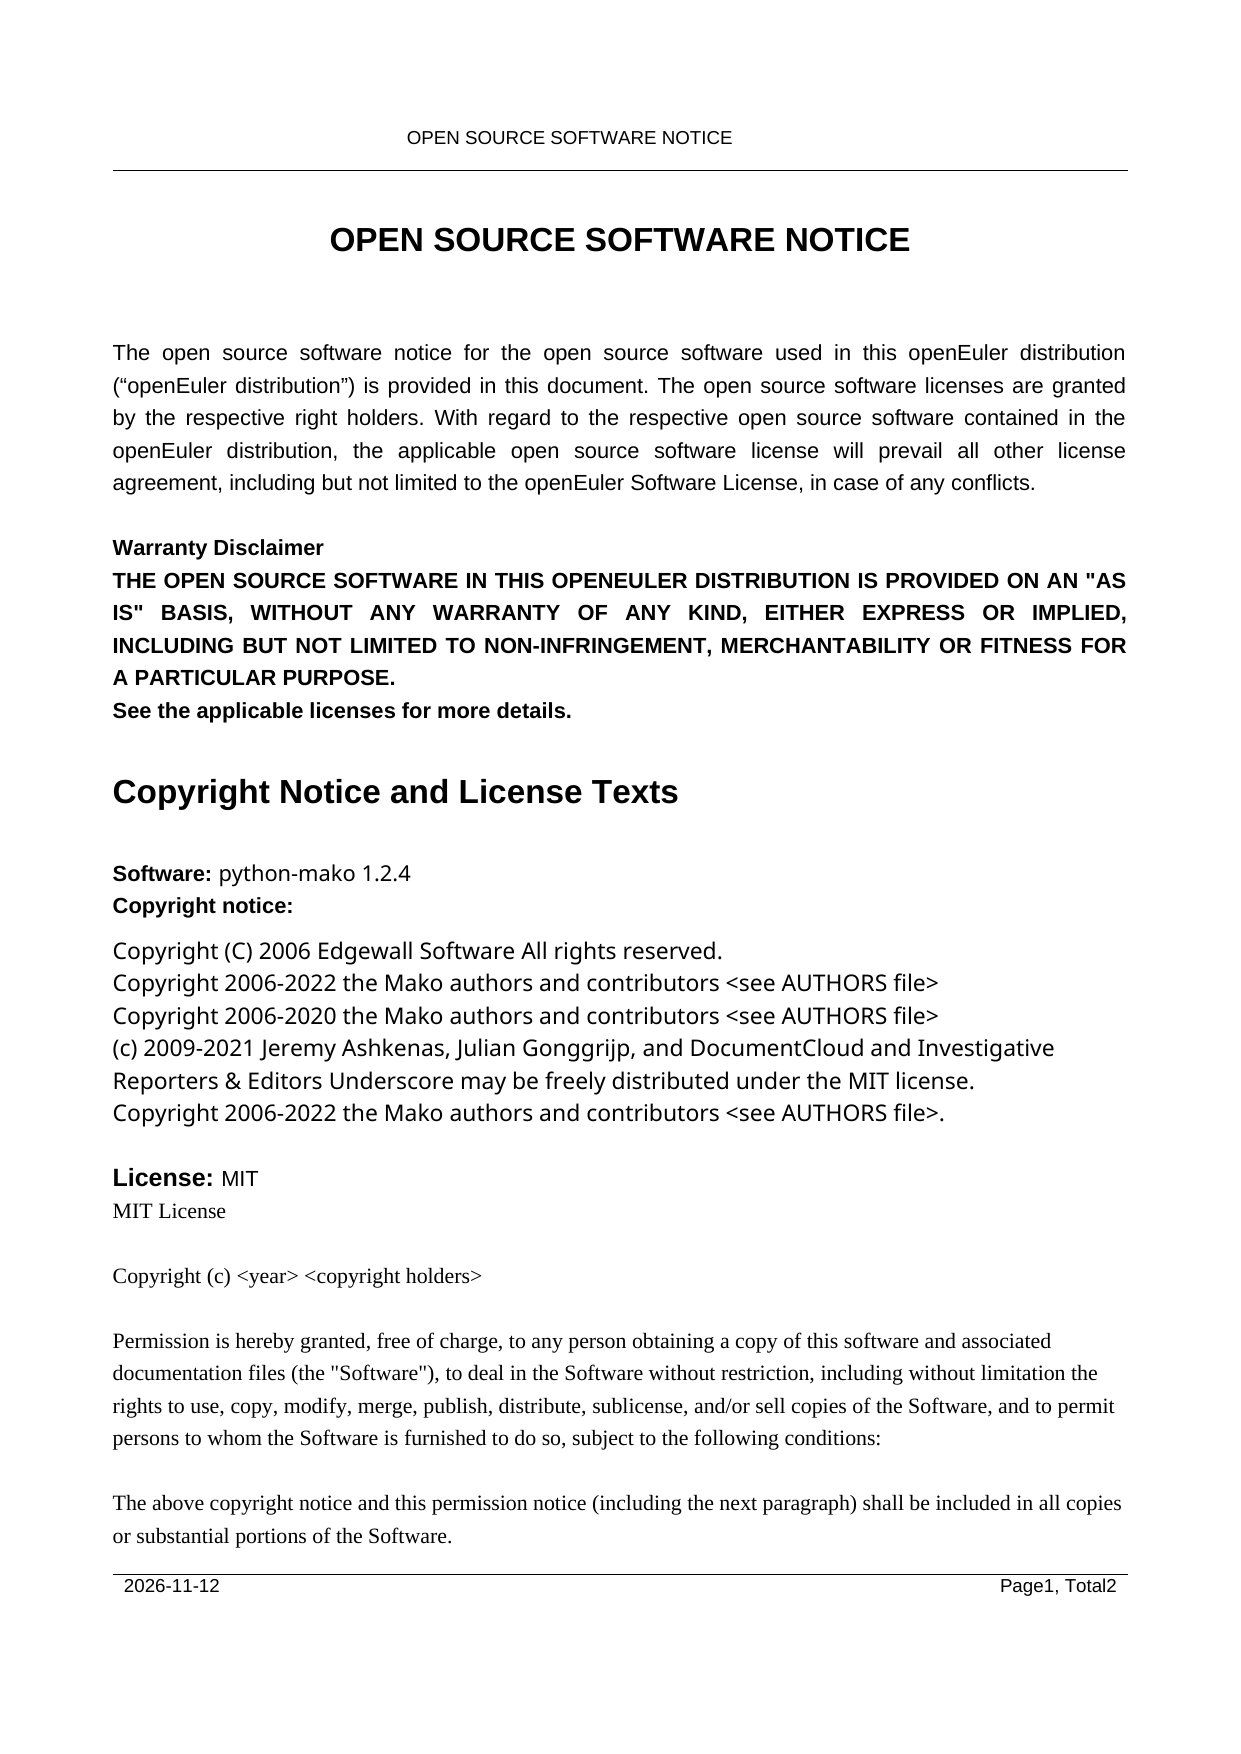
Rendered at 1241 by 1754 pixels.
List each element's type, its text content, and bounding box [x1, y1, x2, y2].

text License: MIT [112, 1161, 1128, 1194]
text Copyright (C) 2006 Edgewall Software All rights reserved. Copyright 2006-2022 the Mako authors and contributors <see AUTHORS file> Copyright 2006-2020 the Mako authors and contributors <see AUTHORS file> (c) 2009-2021 Jeremy Ashkenas, Julian Gonggrijp, and DocumentCloud and Investigative Reporters & Editors Underscore may be freely distributed under the MIT license. Copyright 2006-2022 the Mako authors and contributors <see AUTHORS file>. [112, 934, 1128, 1161]
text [112, 1194, 1128, 1551]
text Warranty Disclaimer [112, 531, 1128, 564]
text Copyright Notice and License Texts [112, 759, 1128, 824]
text The open source software notice for the open source software used in this openEuler distribution (“openEuler distribution”) is provided in this document. The open source software licenses are granted by the respective right holders. With regard to the respective open source software contained in the openEuler distribution, the applicable open source software license will prevail all other license agreement, including but not limited to the openEuler Software License, in case of any conflicts. [112, 336, 1128, 499]
text Copyright notice: [112, 889, 1128, 921]
text THE OPEN SOURCE SOFTWARE IN THIS OPENEULER DISTRIBUTION IS PROVIDED ON AN "AS IS" BASIS, WITHOUT ANY WARRANTY OF ANY KIND, EITHER EXPRESS OR IMPLIED, INCLUDING BUT NOT LIMITED TO NON-INFRINGEMENT, MERCHANTABILITY OR FITNESS FOR A PARTICULAR PURPOSE. See the applicable licenses for more details. [112, 564, 1128, 726]
text OPEN SOURCE SOFTWARE NOTICE [112, 206, 1128, 271]
title Software: python-mako 1.2.4 [112, 856, 1128, 889]
